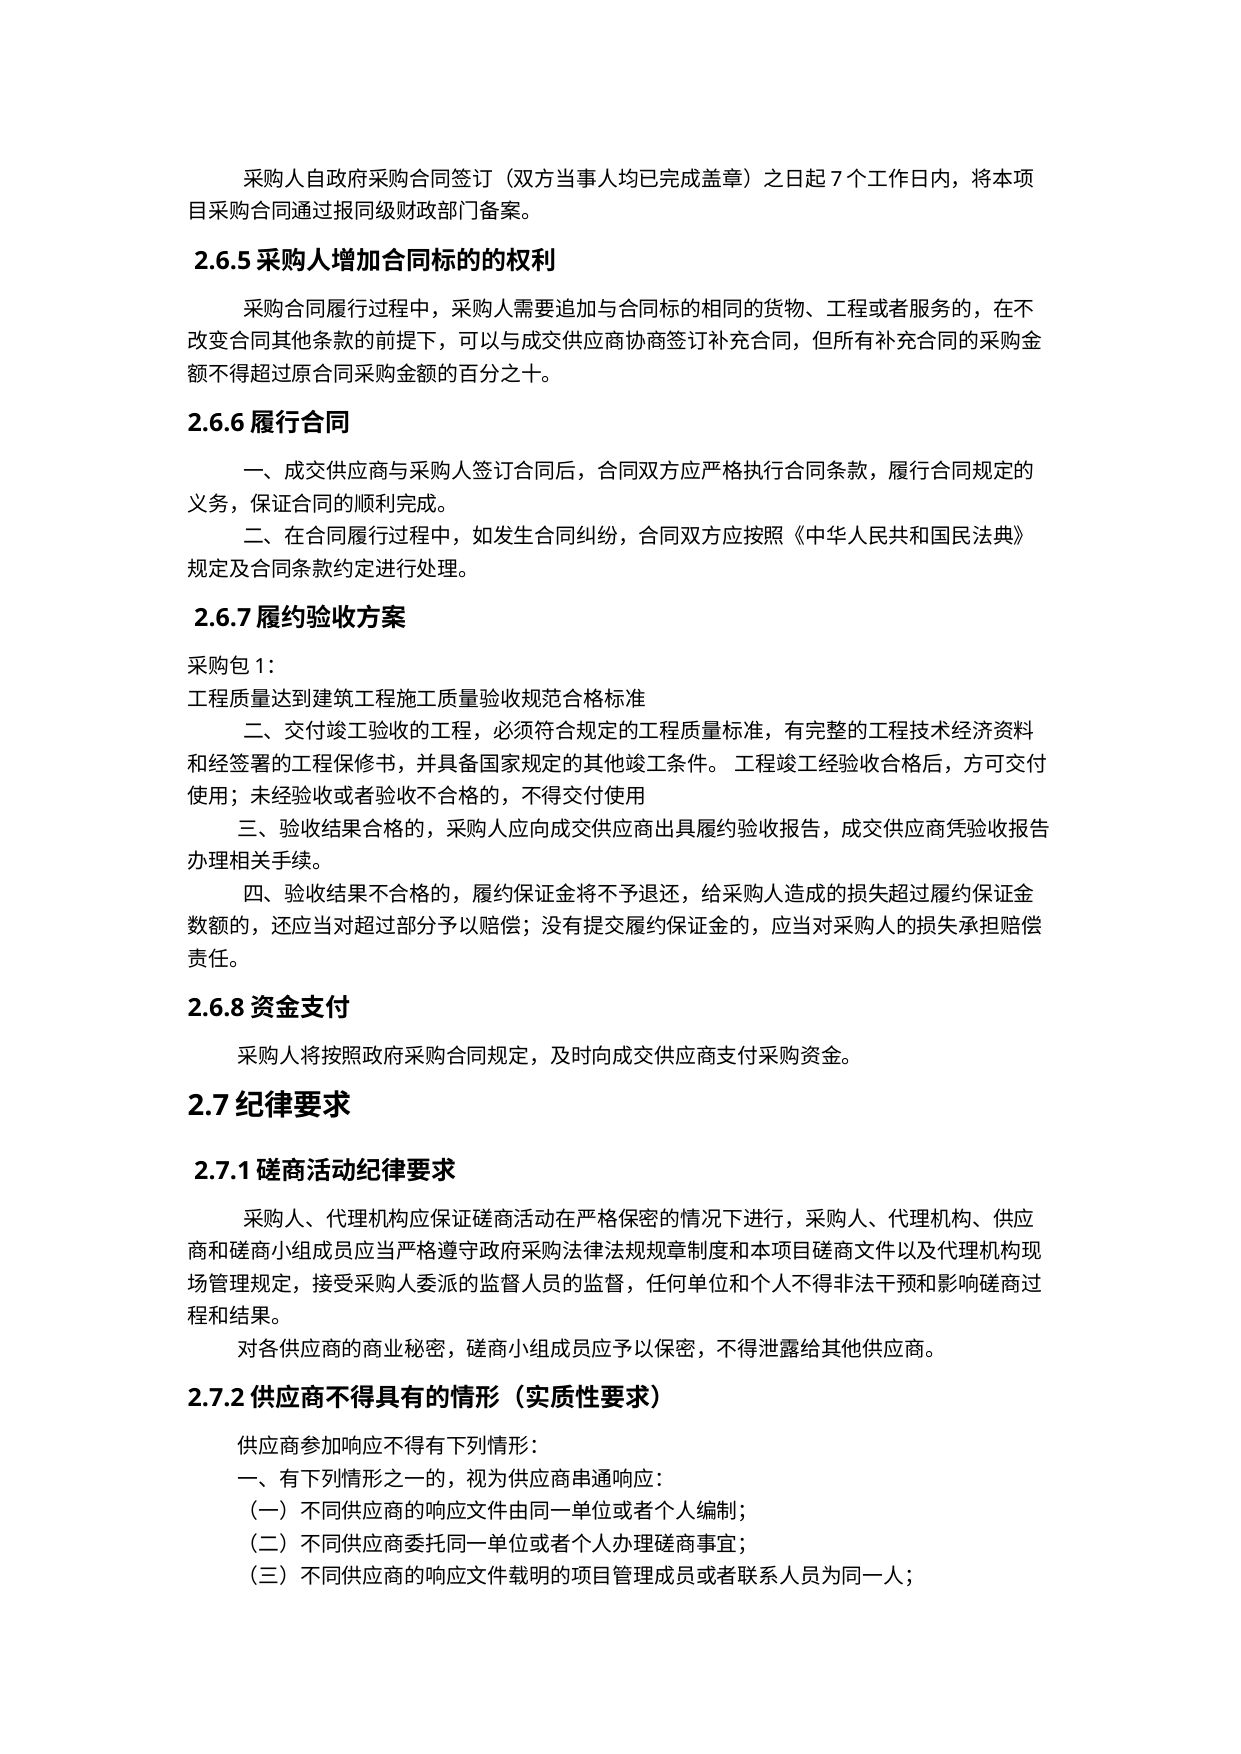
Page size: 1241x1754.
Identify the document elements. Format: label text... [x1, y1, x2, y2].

text 采购人、代理机构应保证磋商活动在严格保密的情况下进行，采购人、代理机构、供应商和磋商小组成员应当严格遵守政府采购法律法规规章制度和本项目磋商文件以及代理机构现场管理规定，接受采购人委派的监督人员的监督，任何单位和个人不得非法干预和影响磋商过程和结果。 [187, 1202, 1053, 1332]
text 一、有下列情形之一的，视为供应商串通响应： [187, 1462, 1053, 1494]
text （二）不同供应商委托同一单位或者个人办理磋商事宜； [187, 1527, 1053, 1559]
text 三、验收结果合格的，采购人应向成交供应商出具履约验收报告，成交供应商凭验收报告办理相关手续。 [187, 812, 1053, 877]
text 四、验收结果不合格的，履约保证金将不予退还，给采购人造成的损失超过履约保证金数额的，还应当对超过部分予以赔偿；没有提交履约保证金的，应当对采购人的损失承担赔偿责任。 [187, 877, 1053, 974]
text 采购人将按照政府采购合同规定，及时向成交供应商支付采购资金。 [187, 1039, 1053, 1072]
text 对各供应商的商业秘密，磋商小组成员应予以保密，不得泄露给其他供应商。 [187, 1332, 1053, 1364]
text 一、成交供应商与采购人签订合同后，合同双方应严格执行合同条款，履行合同规定的义务，保证合同的顺利完成。 [187, 454, 1053, 519]
text 二、交付竣工验收的工程，必须符合规定的工程质量标准，有完整的工程技术经济资料和经签署的工程保修书，并具备国家规定的其他竣工条件。 工程竣工经验收合格后，方可交付使用；未经验收或者验收不合格的，不得交付使用 [187, 714, 1053, 812]
text 2.6.6履行合同 [187, 389, 1053, 454]
text （一）不同供应商的响应文件由同一单位或者个人编制； [187, 1494, 1053, 1527]
text 采购包1： [187, 649, 1053, 682]
text 2.6.5采购人增加合同标的的权利 [187, 227, 1053, 292]
text 2.6.8资金支付 [187, 974, 1053, 1039]
text 2.6.7履约验收方案 [187, 584, 1053, 649]
text 采购人自政府采购合同签订（双方当事人均已完成盖章）之日起7个工作日内，将本项目采购合同通过报同级财政部门备案。 [187, 162, 1053, 227]
text 供应商参加响应不得有下列情形： [187, 1429, 1053, 1462]
text 2.7.2供应商不得具有的情形（实质性要求） [187, 1364, 1053, 1429]
text 2.7.1磋商活动纪律要求 [187, 1137, 1053, 1202]
text 二、在合同履行过程中，如发生合同纠纷，合同双方应按照《中华人民共和国民法典》规定及合同条款约定进行处理。 [187, 519, 1053, 584]
text （三）不同供应商的响应文件载明的项目管理成员或者联系人员为同一人； [187, 1559, 1053, 1592]
text 2.7纪律要求 [187, 1072, 1053, 1137]
text 工程质量达到建筑工程施工质量验收规范合格标准 [187, 682, 1053, 714]
text 采购合同履行过程中，采购人需要追加与合同标的相同的货物、工程或者服务的，在不改变合同其他条款的前提下，可以与成交供应商协商签订补充合同，但所有补充合同的采购金额不得超过原合同采购金额的百分之十。 [187, 292, 1053, 389]
